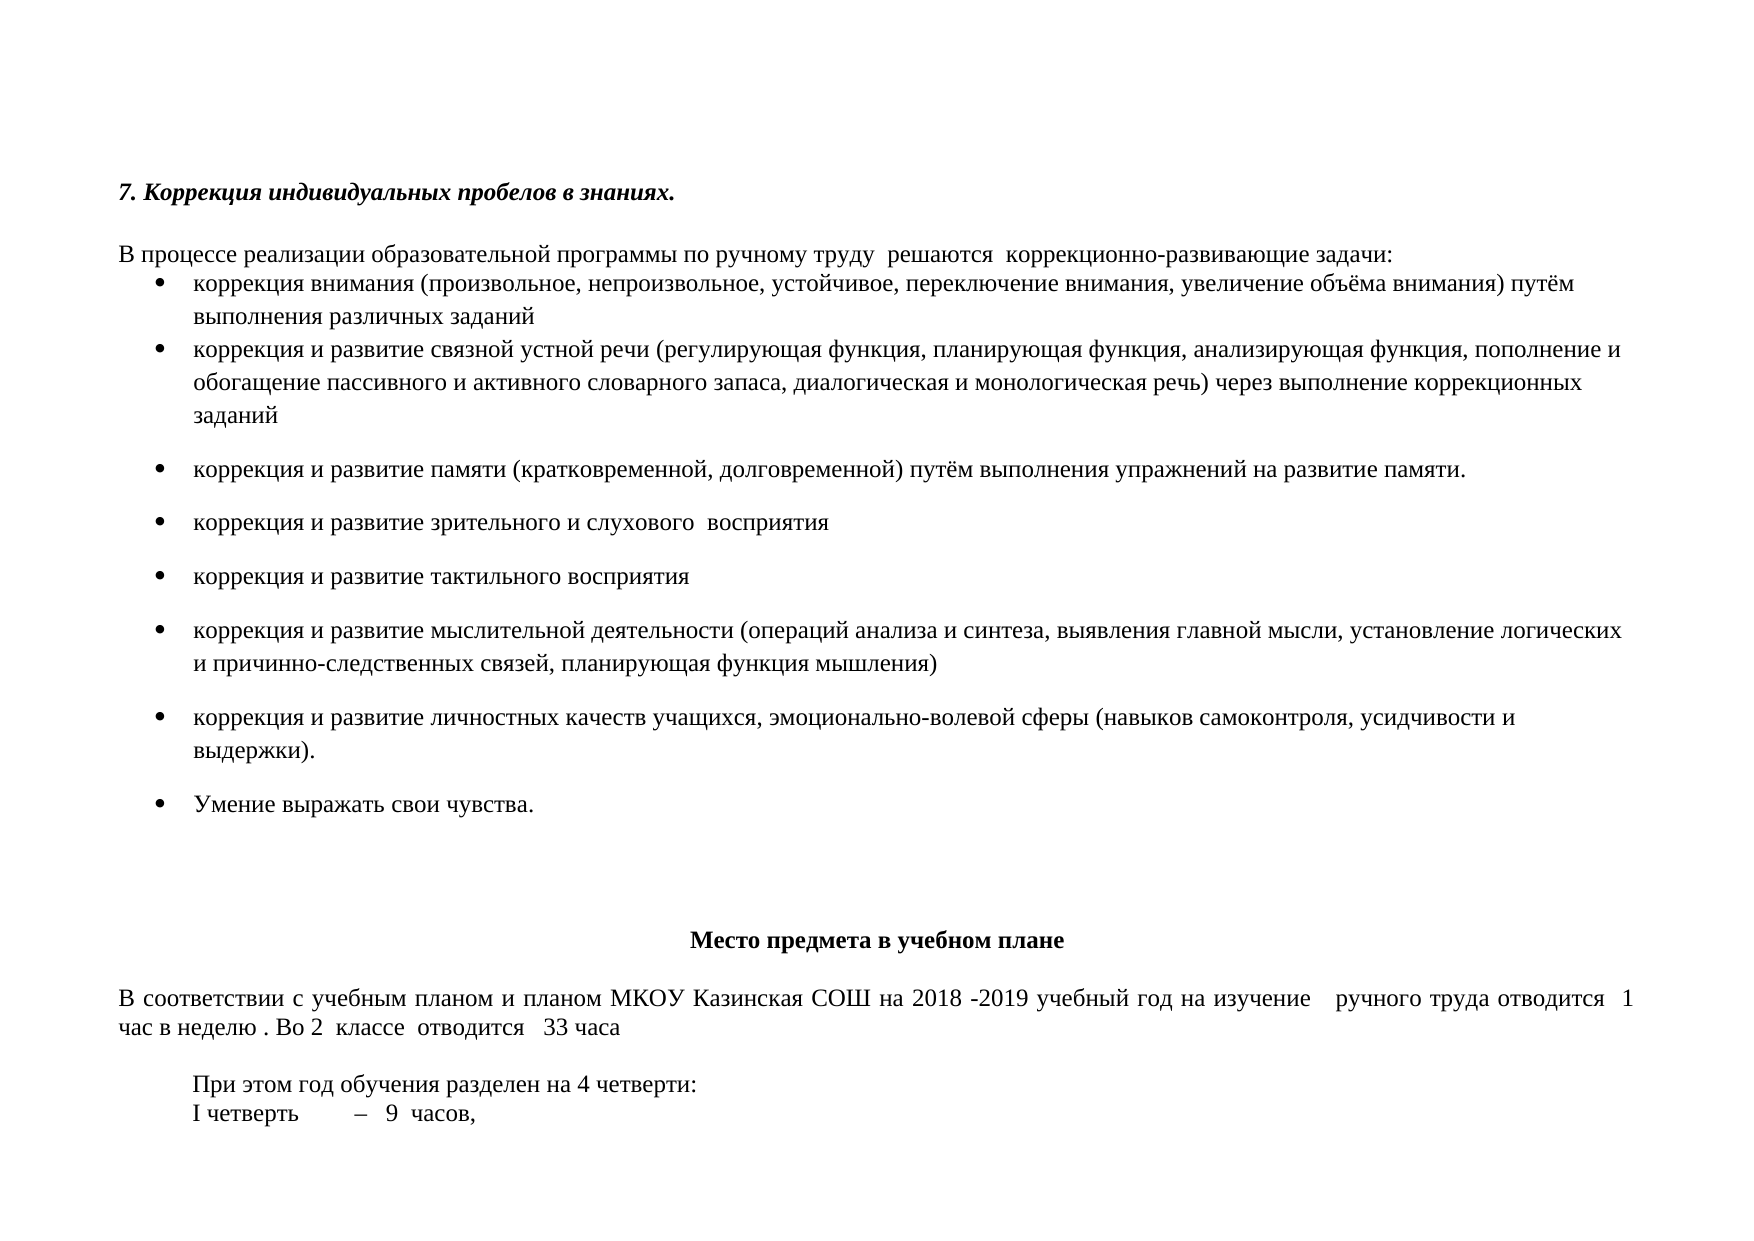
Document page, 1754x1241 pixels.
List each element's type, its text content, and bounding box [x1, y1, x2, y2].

text 7. Коррекция индивидуальных пробелов в знаниях. [118, 177, 1636, 206]
text В соответствии с учебным планом и планом МКОУ Казинская СОШ на 2018 -2019 учебный год на изучение ручного труда отводится 1 час в неделю . Во 2 классе отводится 33 часа [118, 983, 1636, 1040]
list коррекция и развитие тактильного восприятия [156, 561, 1636, 590]
text I четверть – 9 часов, [118, 1098, 1636, 1127]
text Место предмета в учебном плане [118, 925, 1636, 954]
list Умение выражать свои чувства. [156, 789, 1636, 818]
text В процессе реализации образовательной программы по ручному труду решаются коррекционно-развивающие задачи: [118, 239, 1636, 268]
list коррекция и развитие связной устной речи (регулирующая функция, планирующая функция, анализирующая функция, пополнение и обогащение пассивного и активного словарного запаса, диалогическая и монологическая речь) через выполнение коррекционных заданий [156, 334, 1636, 428]
list коррекция и развитие зрительного и слухового восприятия [156, 507, 1636, 536]
list коррекция внимания (произвольное, непроизвольное, устойчивое, переключение внимания, увеличение объёма внимания) путём выполнения различных заданий [156, 268, 1636, 329]
list коррекция и развитие памяти (кратковременной, долговременной) путём выполнения упражнений на развитие памяти. [156, 454, 1636, 482]
list коррекция и развитие личностных качеств учащихся, эмоционально-волевой сферы (навыков самоконтроля, усидчивости и выдержки). [156, 702, 1636, 764]
list коррекция и развитие мыслительной деятельности (операций анализа и синтеза, выявления главной мысли, установление логических и причинно-следственных связей, планирующая функция мышления) [156, 615, 1636, 677]
text При этом год обучения разделен на 4 четверти: [118, 1069, 1636, 1098]
